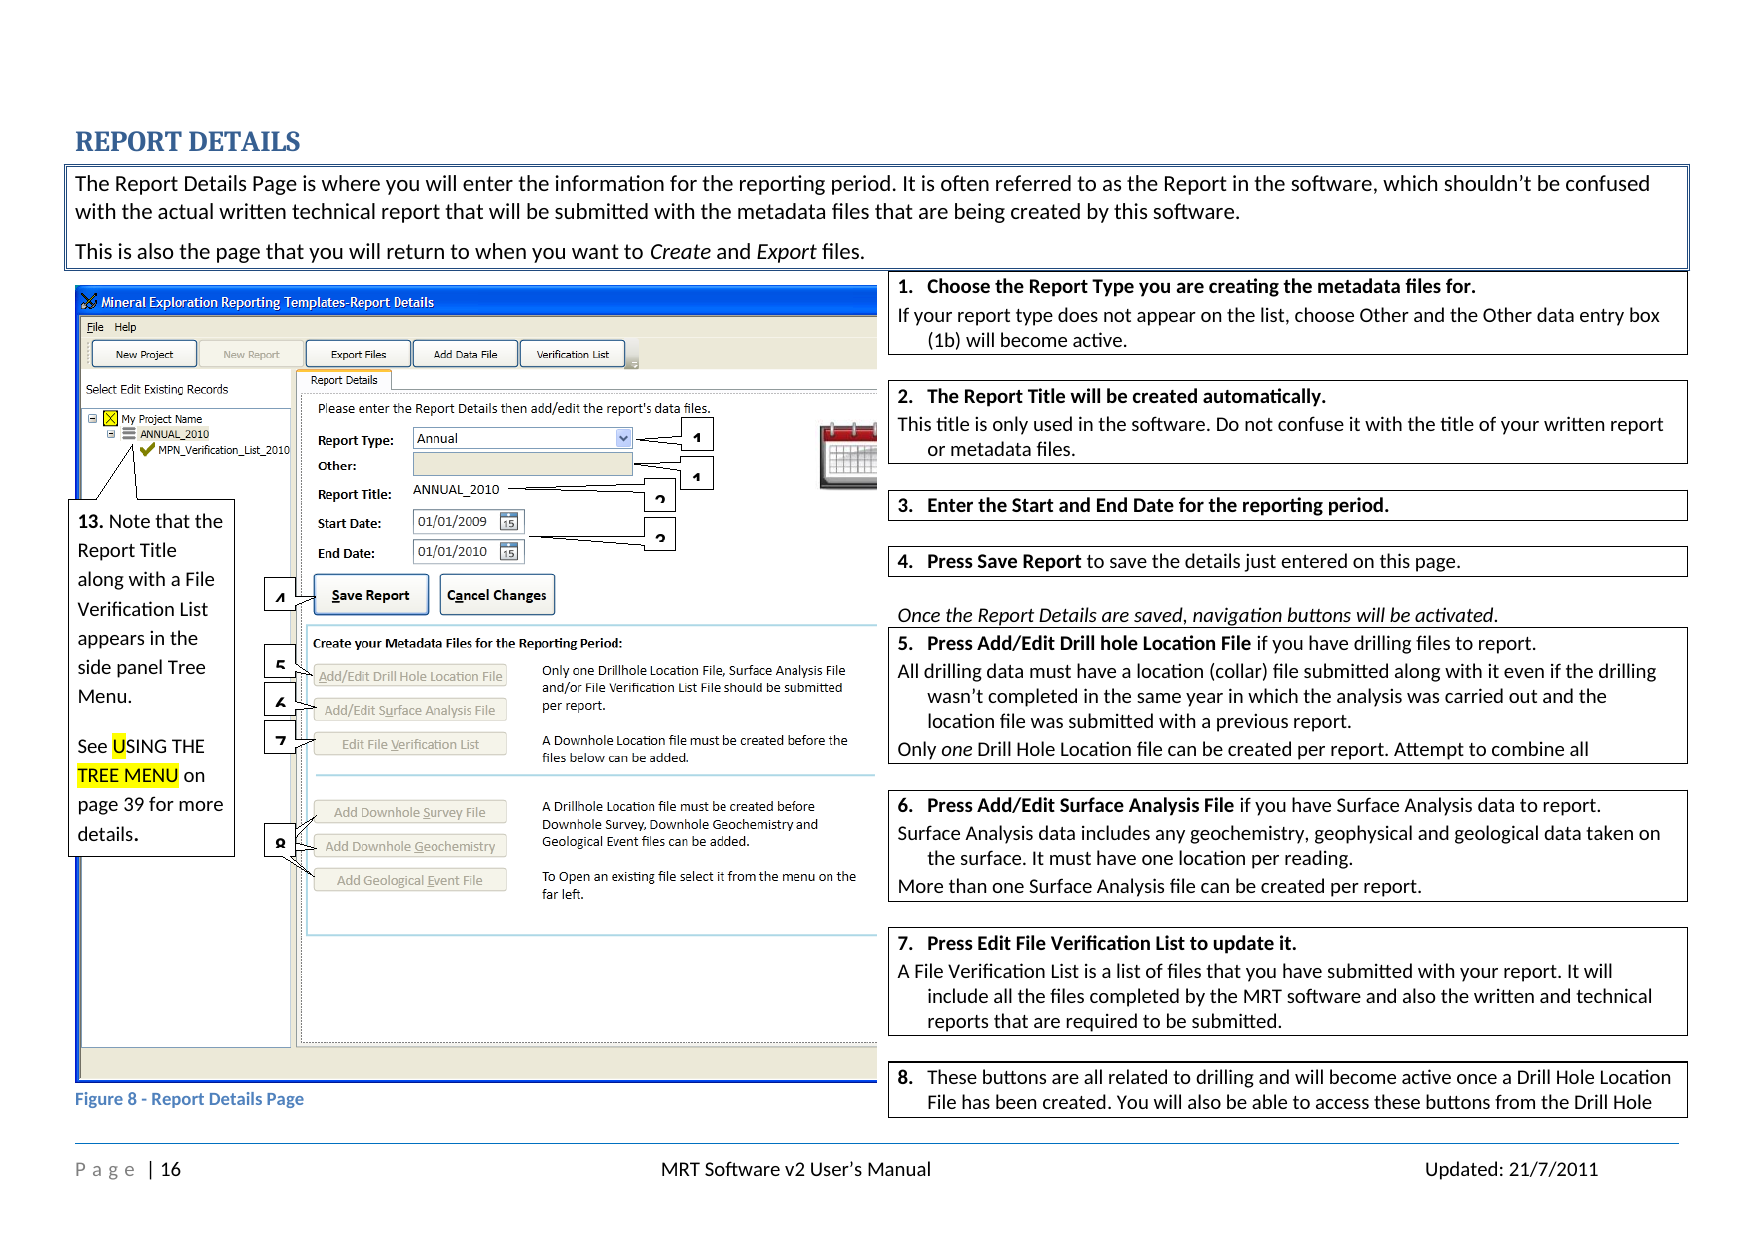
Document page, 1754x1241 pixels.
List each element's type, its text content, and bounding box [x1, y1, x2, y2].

text More than one Surface Analysis file can be created per report. [889, 871, 1687, 901]
picture [75, 285, 877, 1083]
text Once the Report Details are saved, navigation buttons will be activated. [897, 602, 1679, 627]
list Choose the Report Type you are creating the metadata files for. [889, 272, 1687, 299]
list Enter the Start and End Date for the reporting period. [889, 491, 1687, 520]
text This title is only used in the software. Do not confuse it with the title of your written report or metadata files. [889, 408, 1687, 463]
text All drilling data must have a location (collar) file submitted along with it even if the drilling wasn’t completed in the same year in which the analysis was carried out and the location file was submitted with a previous report. [889, 655, 1687, 733]
list The Report Title will be created automatically. [889, 381, 1687, 408]
list Press Save Report to save the details just entered on this page. [889, 547, 1687, 576]
text The Report Details Page is where you will enter the information for the reporting period. It is often referred to as the Report in the software, which shouldn’t be confused with the actual written technical report that will be submitted with the metadata files that are being created by this software. [67, 167, 1687, 225]
list Press Edit File Verification List to update it. [889, 928, 1687, 955]
text If your report type does not appear on the list, choose Other and the Other data entry box (1b) will become active. [889, 299, 1687, 354]
text This is also the page that you will return to when you want to Create and Export files. [67, 232, 1687, 268]
list Press Add/Edit Surface Analysis File if you have Surface Analysis data to report. [889, 791, 1687, 818]
text Surface Analysis data includes any geochemistry, geophysical and geological data taken on the surface. It must have one location per reading. [889, 818, 1687, 871]
list Press Add/Edit Drill hole Location File if you have drilling files to report. [889, 628, 1687, 655]
subtitle REPORT DETAILS [75, 125, 1679, 158]
text A File Verification List is a list of files that you have submitted with your report. It will include all the files completed by the MRT software and also the written and technical reports that are required to be submitted. [889, 955, 1687, 1035]
text Only one Drill Hole Location file can be created per report. Attempt to combine all [889, 733, 1687, 763]
